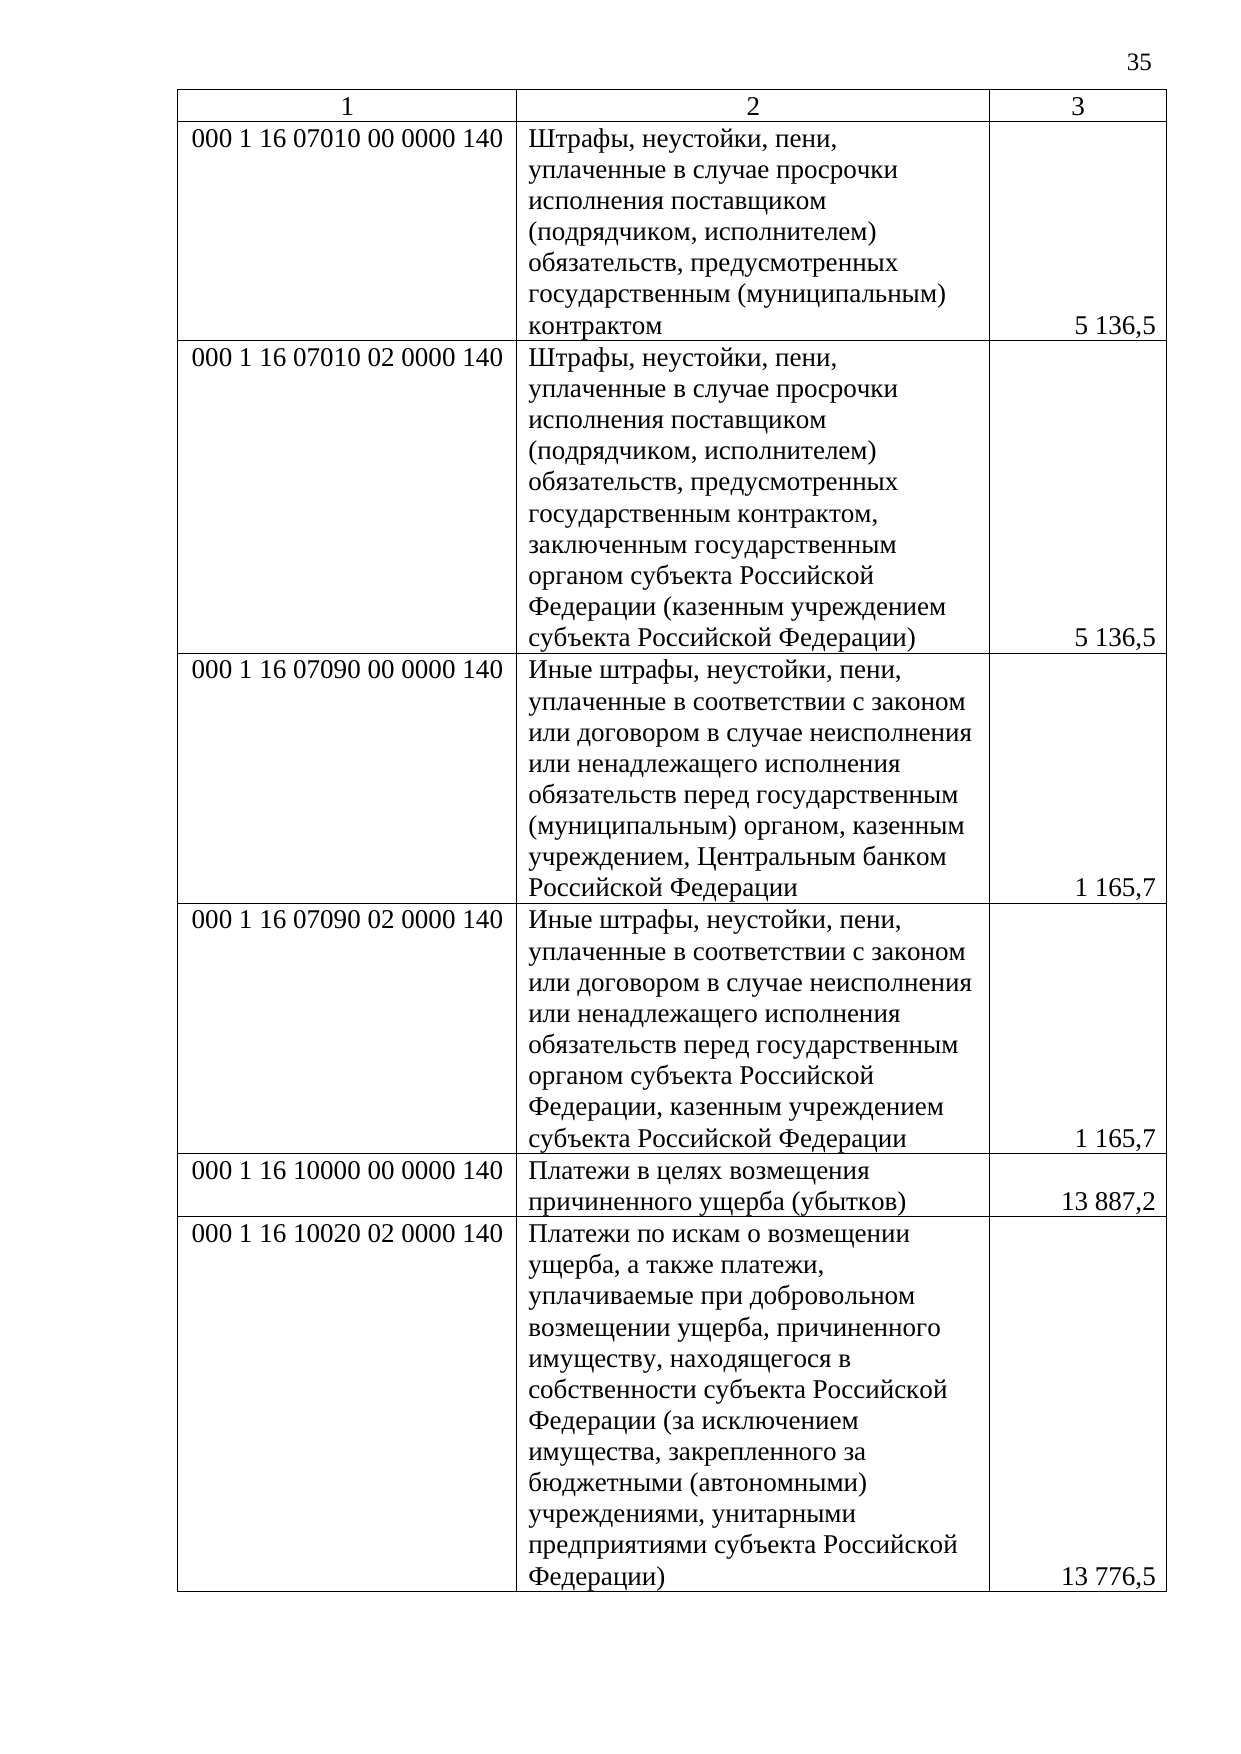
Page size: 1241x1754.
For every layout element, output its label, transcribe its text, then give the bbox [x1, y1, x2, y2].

table_header 3 [990, 90, 1166, 121]
table_cell 5 136,5 [990, 341, 1166, 652]
table_cell 13 887,2 [990, 1154, 1166, 1216]
table_cell 000 1 16 07010 02 0000 140 [178, 341, 516, 652]
table_cell 000 1 16 07010 00 0000 140 [178, 122, 516, 340]
table_cell Платежи по искам о возмещении ущерба, а также платежи, уплачиваемые при добровольном возмещении ущерба, причиненного имуществу, находящегося в собственности субъекта Российской Федерации (за исключением имущества, закрепленного за бюджетными (автономными) учреждениями, унитарными предприятиями субъекта Российской Федерации) [517, 1217, 989, 1591]
table_cell Штрафы, неустойки, пени, уплаченные в случае просрочки исполнения поставщиком (подрядчиком, исполнителем) обязательств, предусмотренных государственным контрактом, заключенным государственным органом субъекта Российской Федерации (казенным учреждением субъекта Российской Федерации) [517, 341, 989, 652]
table_cell 5 136,5 [990, 122, 1166, 340]
table_cell 000 1 16 07090 00 0000 140 [178, 654, 516, 903]
table_cell Платежи в целях возмещения причиненного ущерба (убытков) [517, 1154, 989, 1216]
table_cell Иные штрафы, неустойки, пени, уплаченные в соответствии с законом или договором в случае неисполнения или ненадлежащего исполнения обязательств перед государственным (муниципальным) органом, казенным учреждением, Центральным банком Российской Федерации [517, 654, 989, 903]
table_cell 13 776,5 [990, 1217, 1166, 1591]
table_cell 1 165,7 [990, 654, 1166, 903]
table_header 1 [178, 90, 516, 121]
table_cell 000 1 16 10020 02 0000 140 [178, 1217, 516, 1591]
table_cell 000 1 16 10000 00 0000 140 [178, 1154, 516, 1216]
table_cell 1 165,7 [990, 904, 1166, 1153]
table_cell Штрафы, неустойки, пени, уплаченные в случае просрочки исполнения поставщиком (подрядчиком, исполнителем) обязательств, предусмотренных государственным (муниципальным) контрактом [517, 122, 989, 340]
table_cell Иные штрафы, неустойки, пени, уплаченные в соответствии с законом или договором в случае неисполнения или ненадлежащего исполнения обязательств перед государственным органом субъекта Российской Федерации, казенным учреждением субъекта Российской Федерации [517, 904, 989, 1153]
table_header 2 [517, 90, 989, 121]
table_cell 000 1 16 07090 02 0000 140 [178, 904, 516, 1153]
